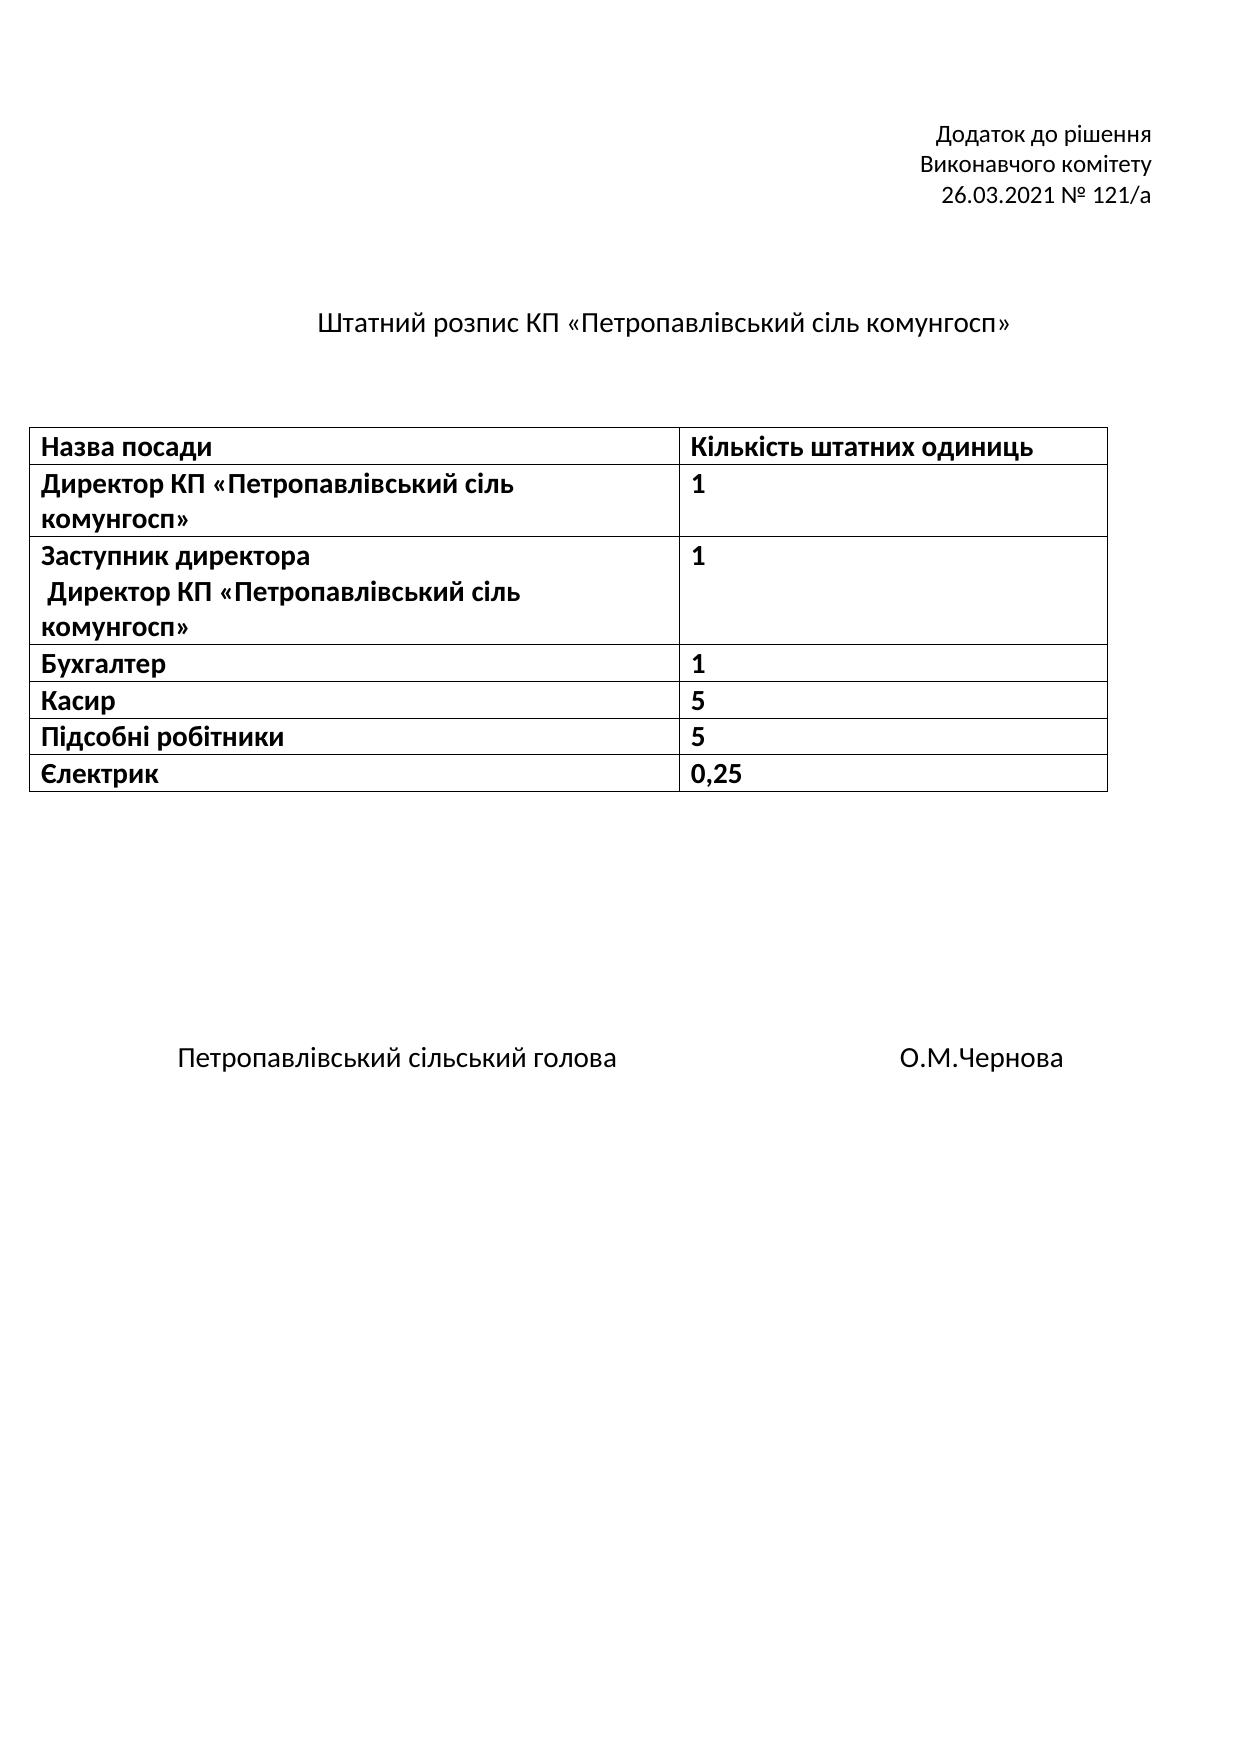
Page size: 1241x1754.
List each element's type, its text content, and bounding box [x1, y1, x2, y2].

text Виконавчого комітету [177, 149, 1152, 179]
table_cell Заступник директора Директор КП «Петропавлівський сіль комунгосп» [30, 537, 679, 644]
text Штатний розпис КП «Петропавлівський сіль комунгосп» [177, 304, 1152, 339]
table_header Назва посади [30, 428, 679, 464]
table_cell 1 [680, 465, 1107, 536]
table_cell Підсобні робітники [30, 719, 679, 754]
table_cell Директор КП «Петропавлівський сіль комунгосп» [30, 465, 679, 536]
text Додаток до рішення [177, 118, 1152, 149]
table_cell Касир [30, 682, 679, 717]
table_cell Бухгалтер [30, 645, 679, 681]
text 26.03.2021 № 121/а [177, 179, 1152, 210]
table_header Кількість штатних одиниць [680, 428, 1107, 464]
table_cell 1 [680, 645, 1107, 681]
table_cell Єлектрик [30, 755, 679, 791]
table_cell 0,25 [680, 755, 1107, 791]
table_cell 5 [680, 719, 1107, 754]
text Петропавлівський сільський голова О.М.Чернова [177, 1039, 1152, 1074]
table_cell 5 [680, 682, 1107, 717]
table_cell 1 [680, 537, 1107, 644]
